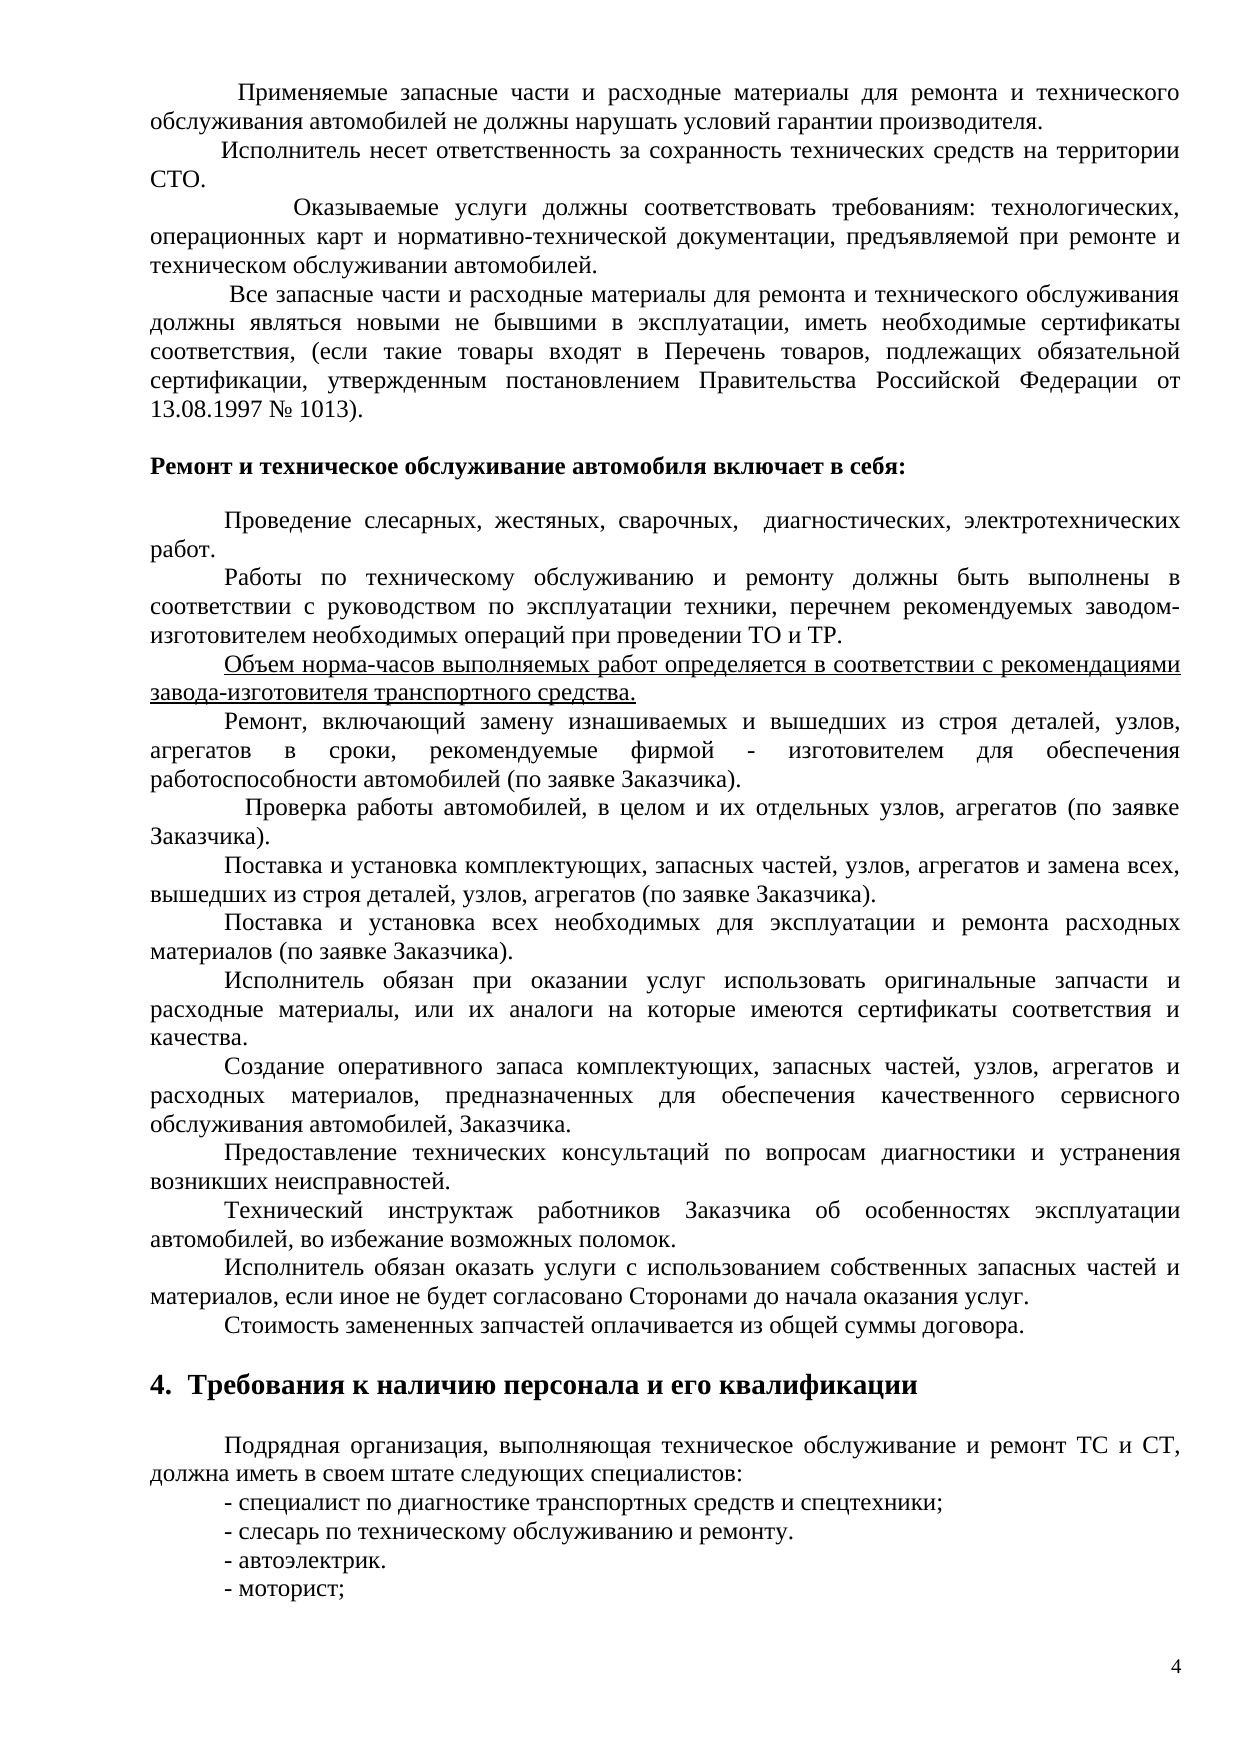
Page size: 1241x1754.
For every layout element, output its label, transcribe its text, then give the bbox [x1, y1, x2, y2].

text Исполнитель несет ответственность за сохранность технических средств на территории СТО. [150, 135, 1181, 192]
text Предоставление технических консультаций по вопросам диагностики и устранения возникших неисправностей. [150, 1137, 1181, 1195]
text - слесарь по техническому обслуживанию и ремонту. [150, 1516, 1181, 1545]
text Поставка и установка всех необходимых для эксплуатации и ремонта расходных материалов (по заявке Заказчика). [150, 907, 1181, 965]
text Применяемые запасные части и расходные материалы для ремонта и технического обслуживания автомобилей не должны нарушать условий гарантии производителя. [150, 77, 1181, 135]
text Оказываемые услуги должны соответствовать требованиям: технологических, операционных карт и нормативно-технической документации, предъявляемой при ремонте и техническом обслуживании автомобилей. [150, 192, 1181, 279]
text Исполнитель обязан оказать услуги с использованием собственных запасных частей и материалов, если иное не будет согласовано Сторонами до начала оказания услуг. [150, 1252, 1181, 1310]
text Объем норма-часов выполняемых работ определяется в соответствии с рекомендациями завода-изготовителя транспортного средства. [150, 649, 1181, 706]
text Проверка работы автомобилей, в целом и их отдельных узлов, агрегатов (по заявке Заказчика). [150, 792, 1181, 850]
text Создание оперативного запаса комплектующих, запасных частей, узлов, агрегатов и расходных материалов, предназначенных для обеспечения качественного сервисного обслуживания автомобилей, Заказчика. [150, 1051, 1181, 1137]
text Поставка и установка комплектующих, запасных частей, узлов, агрегатов и замена всех, вышедших из строя деталей, узлов, агрегатов (по заявке Заказчика). [150, 850, 1181, 907]
text Все запасные части и расходные материалы для ремонта и технического обслуживания должны являться новыми не бывшими в эксплуатации, иметь необходимые сертификаты соответствия, (если такие товары входят в Перечень товаров, подлежащих обязательной сертификации, утвержденным постановлением Правительства Российской Федерации от 13.08.1997 № 1013). [150, 279, 1181, 422]
text Проведение слесарных, жестяных, сварочных, диагностических, электротехнических работ. [150, 505, 1181, 562]
text - автоэлектрик. [150, 1545, 1181, 1573]
text Ремонт и техническое обслуживание автомобиля включает в себя: [150, 451, 1181, 480]
text Ремонт, включающий замену изнашиваемых и вышедших из строя деталей, узлов, агрегатов в сроки, рекомендуемые фирмой - изготовителем для обеспечения работоспособности автомобилей (по заявке Заказчика). [150, 706, 1181, 792]
text Стоимость замененных запчастей оплачивается из общей суммы договора. [150, 1310, 1181, 1339]
text Исполнитель обязан при оказании услуг использовать оригинальные запчасти и расходные материалы, или их аналоги на которые имеются сертификаты соответствия и качества. [150, 965, 1181, 1051]
text Технический инструктаж работников Заказчика об особенностях эксплуатации автомобилей, во избежание возможных поломок. [150, 1195, 1181, 1252]
text - специалист по диагностике транспортных средств и спецтехники; [150, 1487, 1181, 1516]
text Подрядная организация, выполняющая техническое обслуживание и ремонт ТС и СТ, должна иметь в своем штате следующих специалистов: [150, 1430, 1181, 1487]
text Работы по техническому обслуживанию и ремонту должны быть выполнены в соответствии с руководством по эксплуатации техники, перечнем рекомендуемых заводом-изготовителем необходимых операций при проведении ТО и ТР. [150, 562, 1181, 649]
text - моторист; [150, 1573, 1181, 1602]
subtitle Требования к наличию персонала и его квалификации [150, 1367, 1181, 1401]
